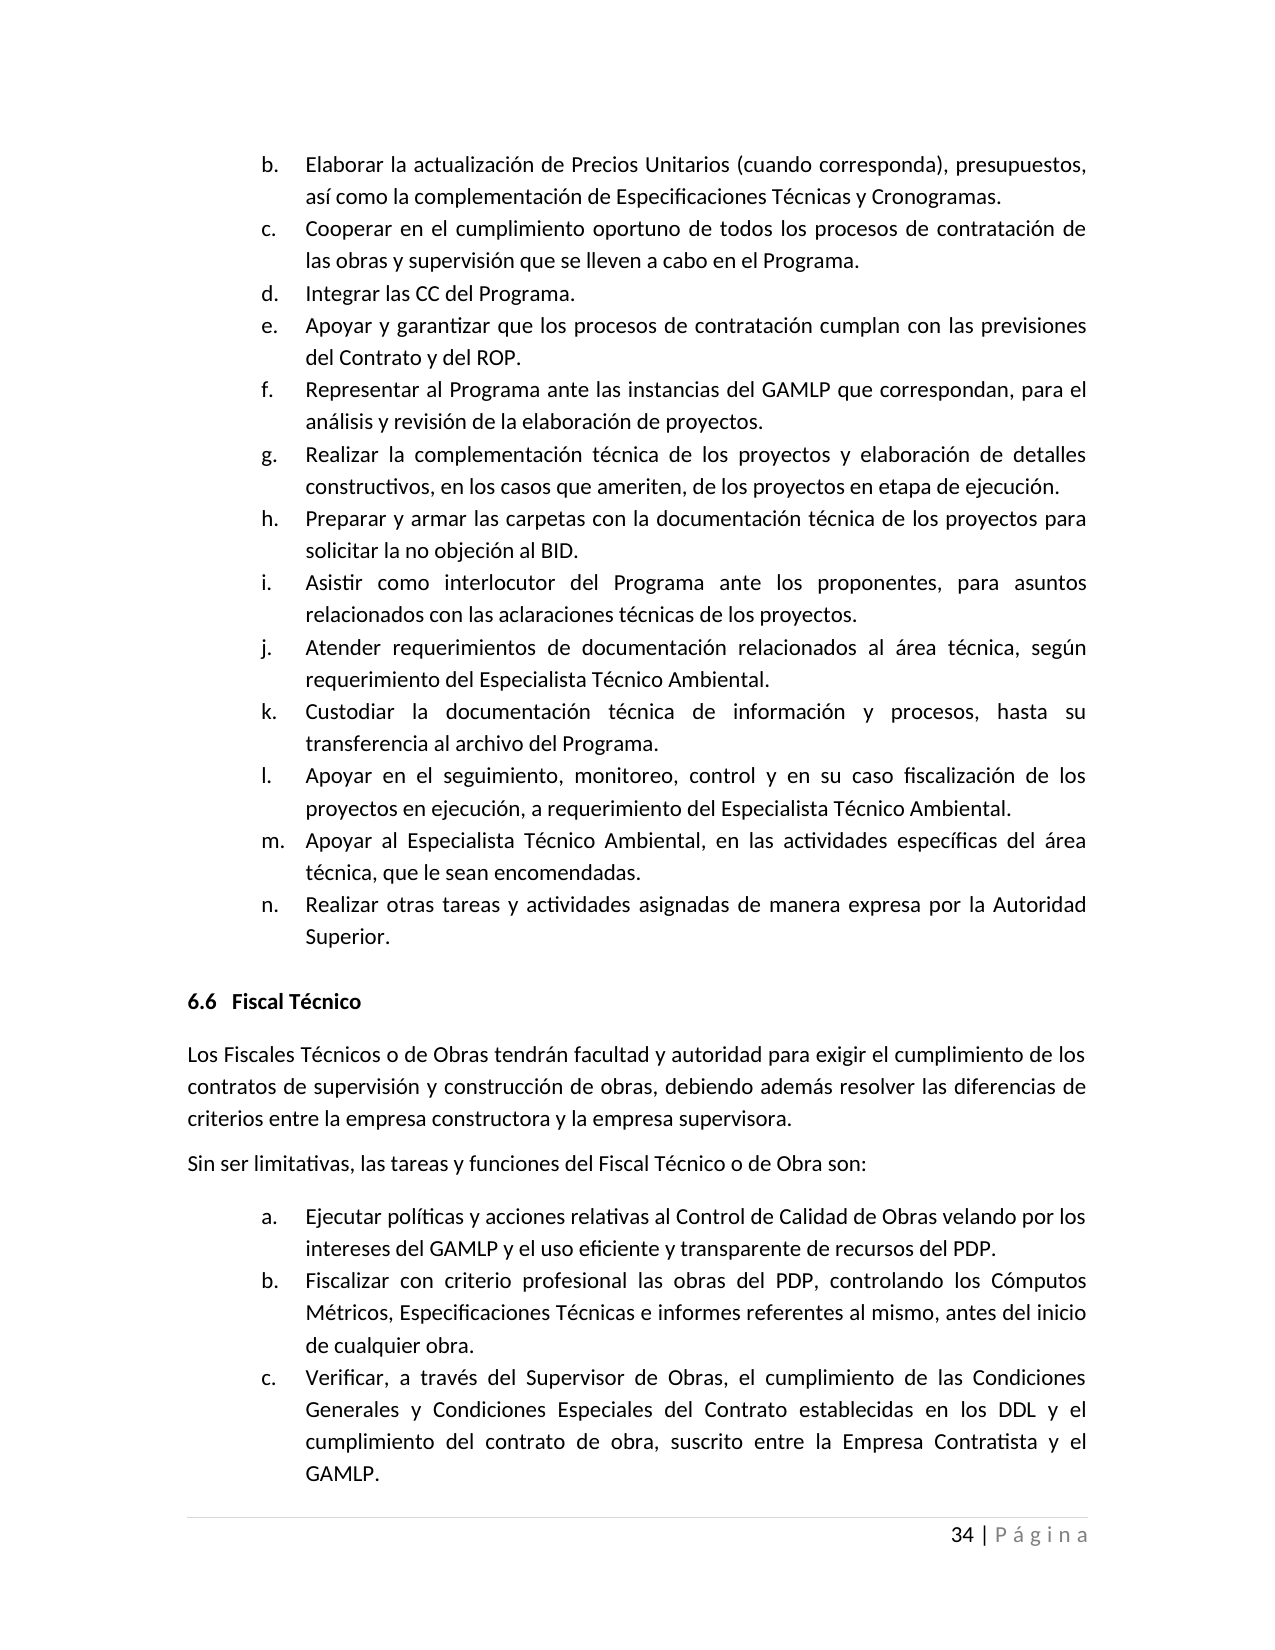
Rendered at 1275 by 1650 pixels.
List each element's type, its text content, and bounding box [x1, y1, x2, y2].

list Ejecutar políticas y acciones relativas al Control de Calidad de Obras velando por los intereses del GAMLP y el uso eficiente y transparente de recursos del PDP. [261, 1202, 1088, 1262]
text 6.6 Fiscal Técnico [187, 987, 1088, 1015]
list Atender requerimientos de documentación relacionados al área técnica, según requerimiento del Especialista Técnico Ambiental. [261, 633, 1088, 693]
list Preparar y armar las carpetas con la documentación técnica de los proyectos para solicitar la no objeción al BID. [261, 504, 1088, 564]
list Representar al Programa ante las instancias del GAMLP que correspondan, para el análisis y revisión de la elaboración de proyectos. [261, 375, 1088, 436]
text Sin ser limitativas, las tareas y funciones del Fiscal Técnico o de Obra son: [187, 1149, 1088, 1177]
list Apoyar y garantizar que los procesos de contratación cumplan con las previsiones del Contrato y del ROP. [261, 311, 1088, 371]
list Integrar las CC del Programa. [261, 279, 1088, 307]
list Custodiar la documentación técnica de información y procesos, hasta su transferencia al archivo del Programa. [261, 697, 1088, 757]
list Apoyar al Especialista Técnico Ambiental, en las actividades específicas del área técnica, que le sean encomendadas. [261, 826, 1088, 886]
list Fiscalizar con criterio profesional las obras del PDP, controlando los Cómputos Métricos, Especificaciones Técnicas e informes referentes al mismo, antes del inicio de cualquier obra. [261, 1266, 1088, 1359]
list Elaborar la actualización de Precios Unitarios (cuando corresponda), presupuestos, así como la complementación de Especificaciones Técnicas y Cronogramas. [261, 150, 1088, 210]
list Realizar la complementación técnica de los proyectos y elaboración de detalles constructivos, en los casos que ameriten, de los proyectos en etapa de ejecución. [261, 440, 1088, 500]
list Cooperar en el cumplimiento oportuno de todos los procesos de contratación de las obras y supervisión que se lleven a cabo en el Programa. [261, 214, 1088, 274]
text Los Fiscales Técnicos o de Obras tendrán facultad y autoridad para exigir el cumplimiento de los contratos de supervisión y construcción de obras, debiendo además resolver las diferencias de criterios entre la empresa constructora y la empresa supervisora. [187, 1040, 1088, 1132]
list Realizar otras tareas y actividades asignadas de manera expresa por la Autoridad Superior. [261, 890, 1088, 951]
list Verificar, a través del Supervisor de Obras, el cumplimiento de las Condiciones Generales y Condiciones Especiales del Contrato establecidas en los DDL y el cumplimiento del contrato de obra, suscrito entre la Empresa Contratista y el GAMLP. [261, 1363, 1088, 1487]
list Apoyar en el seguimiento, monitoreo, control y en su caso fiscalización de los proyectos en ejecución, a requerimiento del Especialista Técnico Ambiental. [261, 762, 1088, 822]
list Asistir como interlocutor del Programa ante los proponentes, para asuntos relacionados con las aclaraciones técnicas de los proyectos. [261, 568, 1088, 629]
